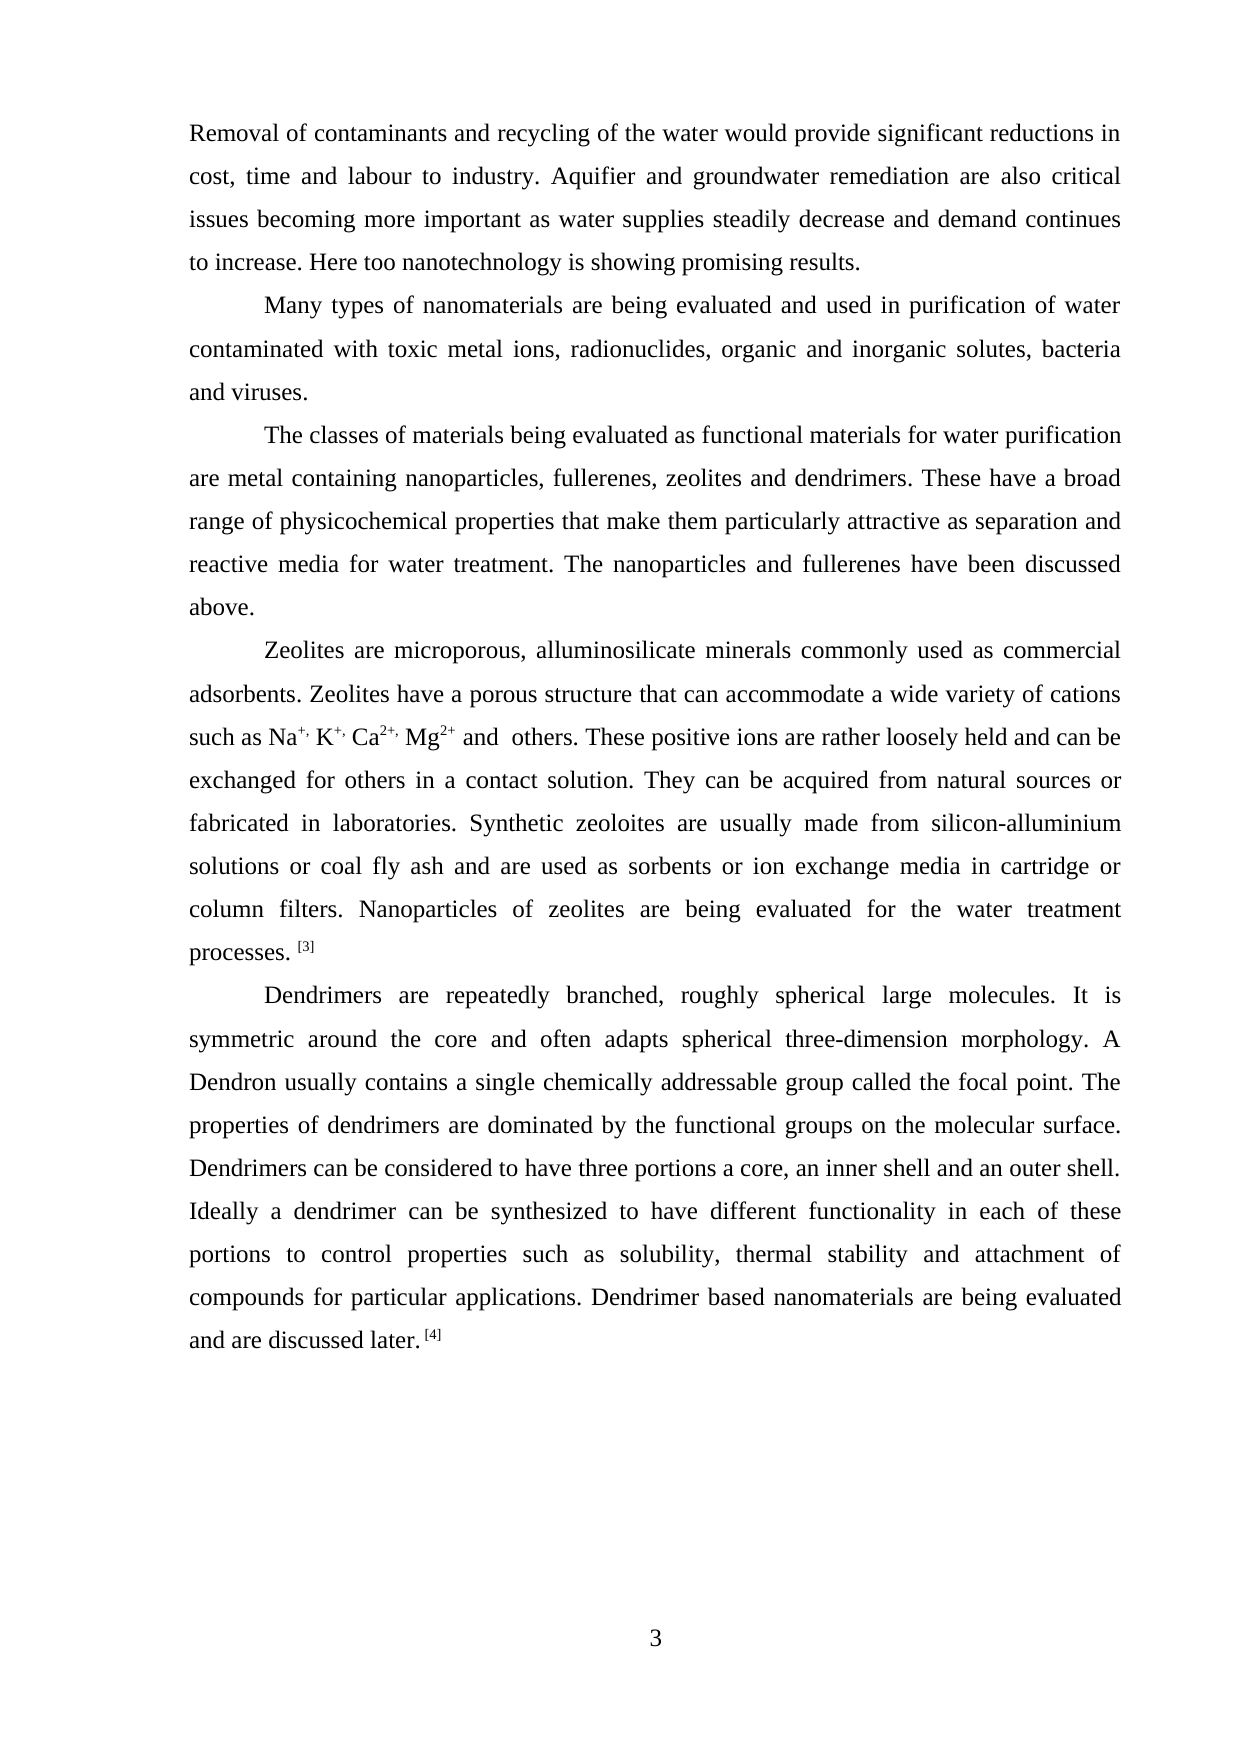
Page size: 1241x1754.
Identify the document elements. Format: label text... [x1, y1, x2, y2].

text The classes of materials being evaluated as functional materials for water purification are metal containing nanoparticles, fullerenes, zeolites and dendrimers. These have a broad range of physicochemical properties that make them particularly attractive as separation and reactive media for water treatment. The nanoparticles and fullerenes have been discussed above. [189, 420, 1122, 621]
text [189, 118, 1122, 276]
text Zeolites are microporous, alluminosilicate minerals commonly used as commercial adsorbents. Zeolites have a porous structure that can accommodate a wide variety of cations such as Na+, K+, Ca2+, Mg2+ and others. These positive ions are rather loosely held and can be exchanged for others in a contact solution. They can be acquired from natural sources or fabricated in laboratories. Synthetic zeoloites are usually made from silicon-alluminium solutions or coal fly ash and are used as sorbents or ion exchange media in cartridge or column filters. Nanoparticles of zeolites are being evaluated for the water treatment processes. [3] [189, 636, 1122, 966]
text Many types of nanomaterials are being evaluated and used in purification of water contaminated with toxic metal ions, radionuclides, organic and inorganic solutes, bacteria and viruses. [189, 291, 1122, 406]
text Dendrimers are repeatedly branched, roughly spherical large molecules. It is symmetric around the core and often adapts spherical three-dimension morphology. A Dendron usually contains a single chemically addressable group called the focal point. The properties of dendrimers are dominated by the functional groups on the molecular surface. Dendrimers can be considered to have three portions a core, an inner shell and an outer shell. Ideally a dendrimer can be synthesized to have different functionality in each of these portions to control properties such as solubility, thermal stability and attachment of compounds for particular applications. Dendrimer based nanomaterials are being evaluated and are discussed later. [4] [189, 981, 1122, 1354]
